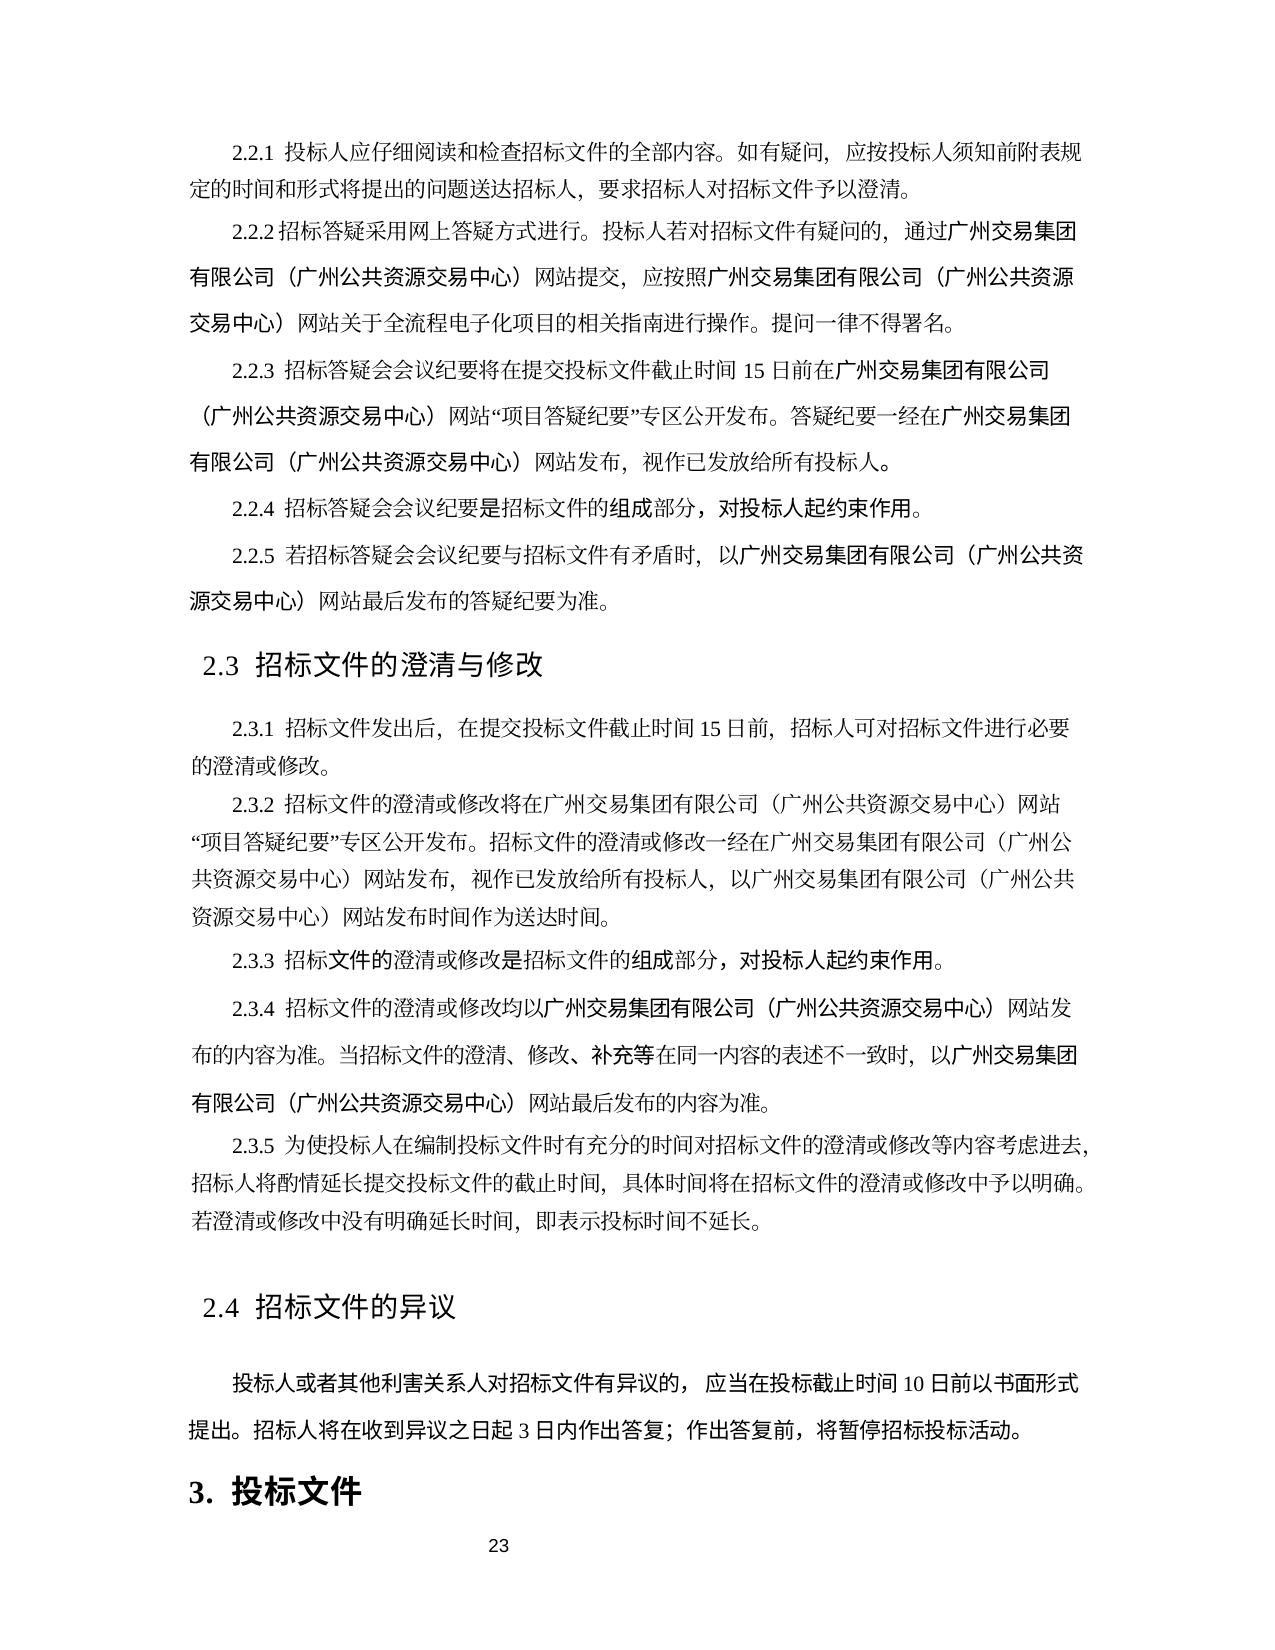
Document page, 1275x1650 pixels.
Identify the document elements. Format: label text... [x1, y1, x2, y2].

text 2.3.4 招标文件的澄清或修改均以广州交易集团有限公司（广州公共资源交易中心）网站发布的内容为准。当招标文件的澄清、修改、补充等在同一内容的表述不一致时，以广州交易集团有限公司（广州公共资源交易中心）网站最后发布的内容为准。 [191, 991, 1088, 1117]
text 2.2.2招标答疑采用网上答疑方式进行。投标人若对招标文件有疑问的，通过广州交易集团有限公司（广州公共资源交易中心）网站提交，应按照广州交易集团有限公司（广州公共资源交易中心）网站关于全流程电子化项目的相关指南进行操作。提问一律不得署名。 [189, 214, 1088, 338]
subtitle 3. 投标文件 [188, 1466, 1088, 1513]
text 2.3.5 为使投标人在编制投标文件时有充分的时间对招标文件的澄清或修改等内容考虑进去，招标人将酌情延长提交投标文件的截止时间，具体时间将在招标文件的澄清或修改中予以明确。若澄清或修改中没有明确延长时间，即表示投标时间不延长。 [191, 1133, 1088, 1234]
text 2.3.3 招标文件的澄清或修改是招标文件的组成部分，对投标人起约束作用。 [191, 943, 1088, 975]
text 2.2.4 招标答疑会会议纪要是招标文件的组成部分，对投标人起约束作用。 [189, 491, 1088, 523]
text 2.2.3 招标答疑会会议纪要将在提交投标文件截止时间 15 日前在广州交易集团有限公司（广州公共资源交易中心）网站“项目答疑纪要”专区公开发布。答疑纪要一经在广州交易集团有限公司（广州公共资源交易中心）网站发布，视作已发放给所有投标人。 [189, 353, 1088, 477]
text 2.2.5 若招标答疑会会议纪要与招标文件有矛盾时，以广州交易集团有限公司（广州公共资源交易中心）网站最后发布的答疑纪要为准。 [189, 538, 1088, 615]
text 投标人或者其他利害关系人对招标文件有异议的， 应当在投标截止时间 10 日前以书面形式 提出。招标人将在收到异议之日起 3 日内作出答复；作出答复前，将暂停招标投标活动。 [188, 1366, 1088, 1445]
text 2.3 招标文件的澄清与修改 [202, 645, 1088, 683]
text 2.4 招标文件的异议 [202, 1287, 1088, 1326]
text 2.3.1 招标文件发出后，在提交投标文件截止时间15日前，招标人可对招标文件进行必要的澄清或修改。 [191, 716, 1088, 779]
text 2.3.2 招标文件的澄清或修改将在广州交易集团有限公司（广州公共资源交易中心）网站“项目答疑纪要”专区公开发布。招标文件的澄清或修改一经在广州交易集团有限公司（广州公共资源交易中心）网站发布，视作已发放给所有投标人，以广州交易集团有限公司（广州公共资源交易中心）网站发布时间作为送达时间。 [191, 792, 1088, 931]
text 2.2.1 投标人应仔细阅读和检查招标文件的全部内容。如有疑问，应按投标人须知前附表规定的时间和形式将提出的问题送达招标人，要求招标人对招标文件予以澄清。 [189, 140, 1088, 202]
